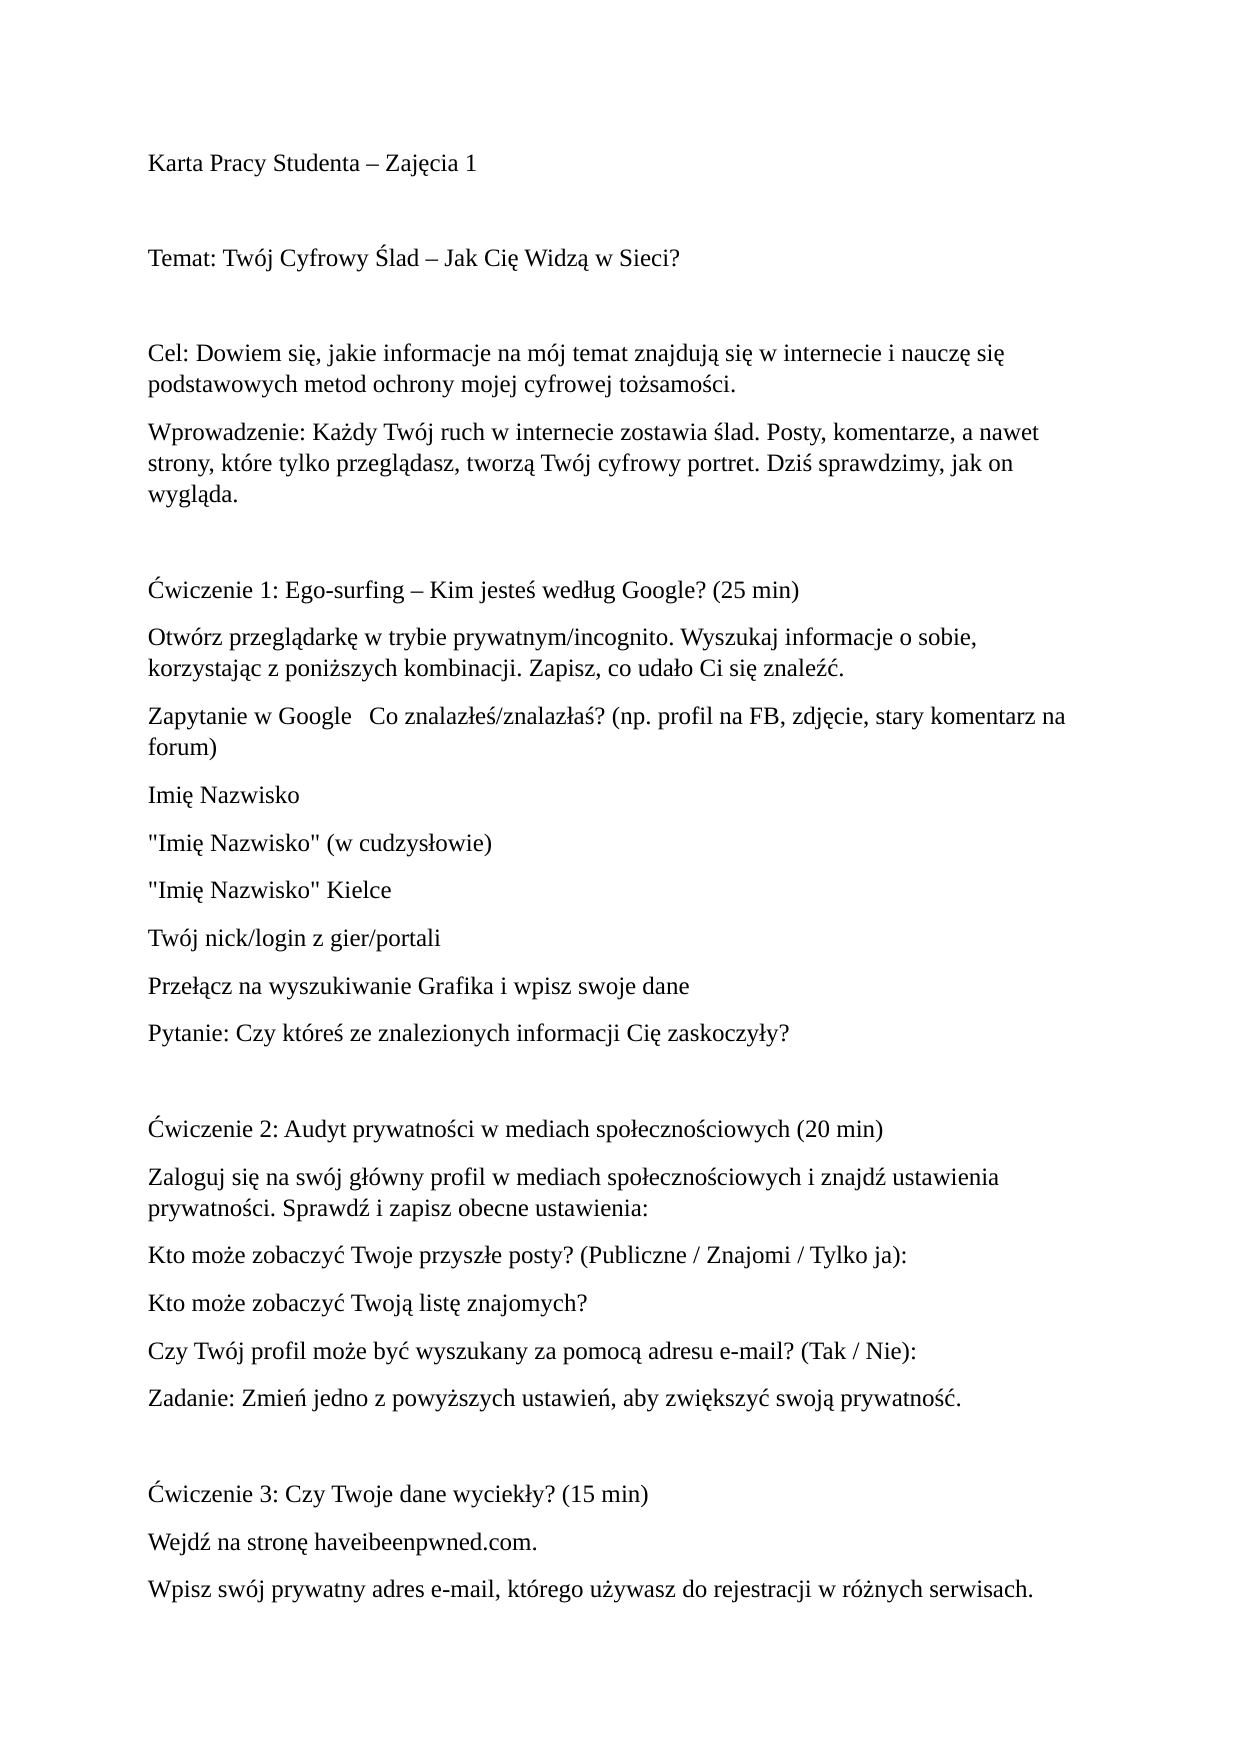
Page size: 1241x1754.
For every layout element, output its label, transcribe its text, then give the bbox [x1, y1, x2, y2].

text Wejdź na stronę haveibeenpwned.com. [148, 1527, 1093, 1555]
text "Imię Nazwisko" Kielce [148, 875, 1093, 904]
text Zadanie: Zmień jedno z powyższych ustawień, aby zwiększyć swoją prywatność. [148, 1383, 1093, 1412]
text Wpisz swój prywatny adres e-mail, którego używasz do rejestracji w różnych serwisach. [148, 1574, 1093, 1603]
text Cel: Dowiem się, jakie informacje na mój temat znajdują się w internecie i nauczę się podstawowych metod ochrony mojej cyfrowej tożsamości. [148, 338, 1093, 398]
text Otwórz przeglądarkę w trybie prywatnym/incognito. Wyszukaj informacje o sobie, korzystając z poniższych kombinacji. Zapisz, co udało Ci się znaleźć. [148, 622, 1093, 682]
text Ćwiczenie 3: Czy Twoje dane wyciekły? (15 min) [148, 1479, 1093, 1508]
text Ćwiczenie 1: Ego-surfing – Kim jesteś według Google? (25 min) [148, 575, 1093, 603]
text Karta Pracy Studenta – Zajęcia 1 [148, 148, 1093, 176]
text "Imię Nazwisko" (w cudzysłowie) [148, 828, 1093, 856]
text Twój nick/login z gier/portali [148, 923, 1093, 952]
text Temat: Twój Cyfrowy Ślad – Jak Cię Widzą w Sieci? [148, 243, 1093, 272]
text Przełącz na wyszukiwanie Grafika i wpisz swoje dane [148, 971, 1093, 999]
text Zapytanie w Google Co znalazłeś/znalazłaś? (np. profil na FB, zdjęcie, stary komentarz na forum) [148, 701, 1093, 761]
text Zaloguj się na swój główny profil w mediach społecznościowych i znajdź ustawienia prywatności. Sprawdź i zapisz obecne ustawienia: [148, 1162, 1093, 1221]
text Czy Twój profil może być wyszukany za pomocą adresu e-mail? (Tak / Nie): [148, 1336, 1093, 1364]
text Kto może zobaczyć Twoją listę znajomych? [148, 1288, 1093, 1317]
text Ćwiczenie 2: Audyt prywatności w mediach społecznościowych (20 min) [148, 1114, 1093, 1143]
text Imię Nazwisko [148, 780, 1093, 809]
text Pytanie: Czy któreś ze znalezionych informacji Cię zaskoczyły? [148, 1018, 1093, 1047]
text Wprowadzenie: Każdy Twój ruch w internecie zostawia ślad. Posty, komentarze, a nawet strony, które tylko przeglądasz, tworzą Twój cyfrowy portret. Dziś sprawdzimy, jak on wygląda. [148, 417, 1093, 508]
text Kto może zobaczyć Twoje przyszłe posty? (Publiczne / Znajomi / Tylko ja): [148, 1240, 1093, 1269]
